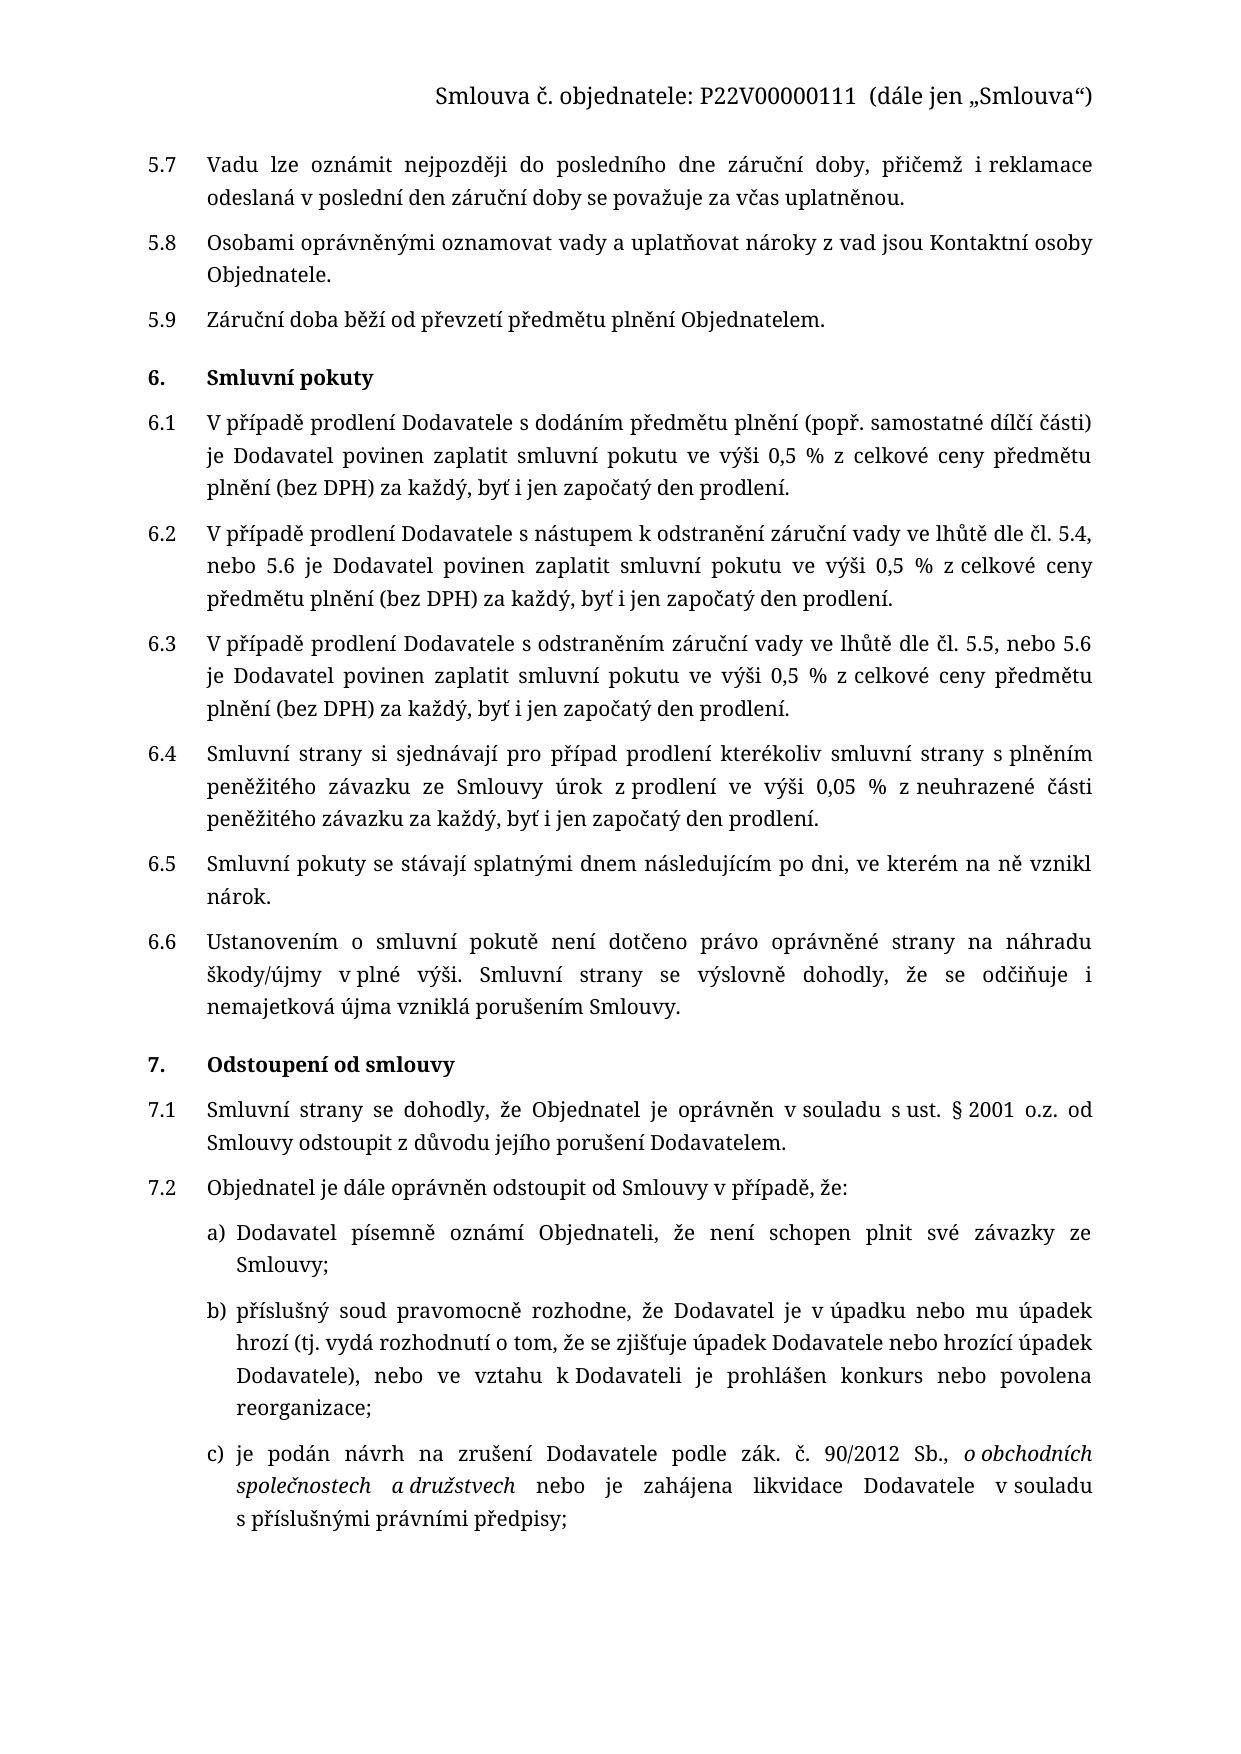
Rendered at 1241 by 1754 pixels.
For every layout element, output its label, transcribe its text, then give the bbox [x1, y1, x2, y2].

list Dodavatel písemně oznámí Objednateli, že není schopen plnit své závazky ze Smlouvy; [207, 1218, 1093, 1279]
list Smluvní pokuty [148, 363, 1093, 392]
list Objednatel je dále oprávněn odstoupit od Smlouvy v případě, že: [148, 1173, 1093, 1201]
list Odstoupení od smlouvy [148, 1050, 1093, 1078]
list V případě prodlení Dodavatele s nástupem k odstranění záruční vady ve lhůtě dle čl. 5.4, nebo 5.6 je Dodavatel povinen zaplatit smluvní pokutu ve výši 0,5 % z celkové ceny předmětu plnění (bez DPH) za každý, byť i jen započatý den prodlení. [148, 519, 1093, 612]
list Záruční doba běží od převzetí předmětu plnění Objednatelem. [148, 306, 1093, 334]
list Smluvní strany se dohodly, že Objednatel je oprávněn v souladu s ust. § 2001 o.z. od Smlouvy odstoupit z důvodu jejího porušení Dodavatelem. [148, 1095, 1093, 1156]
list Ustanovením o smluvní pokutě není dotčeno právo oprávněné strany na náhradu škody/újmy v plné výši. Smluvní strany se výslovně dohodly, že se odčiňuje i nemajetková újma vzniklá porušením Smlouvy. [148, 927, 1093, 1021]
list V případě prodlení Dodavatele s odstraněním záruční vady ve lhůtě dle čl. 5.5, nebo 5.6 je Dodavatel povinen zaplatit smluvní pokutu ve výši 0,5 % z celkové ceny předmětu plnění (bez DPH) za každý, byť i jen započatý den prodlení. [148, 629, 1093, 723]
list příslušný soud pravomocně rozhodne, že Dodavatel je v úpadku nebo mu úpadek hrozí (tj. vydá rozhodnutí o tom, že se zjišťuje úpadek Dodavatele nebo hrozící úpadek Dodavatele), nebo ve vztahu k Dodavateli je prohlášen konkurs nebo povolena reorganizace; [207, 1296, 1093, 1422]
list Smluvní strany si sjednávají pro případ prodlení kterékoliv smluvní strany s plněním peněžitého závazku ze Smlouvy úrok z prodlení ve výši 0,05 % z neuhrazené části peněžitého závazku za každý, byť i jen započatý den prodlení. [148, 739, 1093, 833]
list V případě prodlení Dodavatele s dodáním předmětu plnění (popř. samostatné dílčí části) je Dodavatel povinen zaplatit smluvní pokutu ve výši 0,5 % z celkové ceny předmětu plnění (bez DPH) za každý, byť i jen započatý den prodlení. [148, 408, 1093, 502]
list Smluvní pokuty se stávají splatnými dnem následujícím po dni, ve kterém na ně vznikl nárok. [148, 849, 1093, 911]
list Osobami oprávněnými oznamovat vady a uplatňovat nároky z vad jsou Kontaktní osoby Objednatele. [148, 228, 1093, 289]
list je podán návrh na zrušení Dodavatele podle zák. č. 90/2012 Sb., o obchodních společnostech a družstvech nebo je zahájena likvidace Dodavatele v souladu s příslušnými právními předpisy; [207, 1439, 1093, 1532]
list Vadu lze oznámit nejpozději do posledního dne záruční doby, přičemž i reklamace odeslaná v poslední den záruční doby se považuje za včas uplatněnou. [148, 150, 1093, 211]
